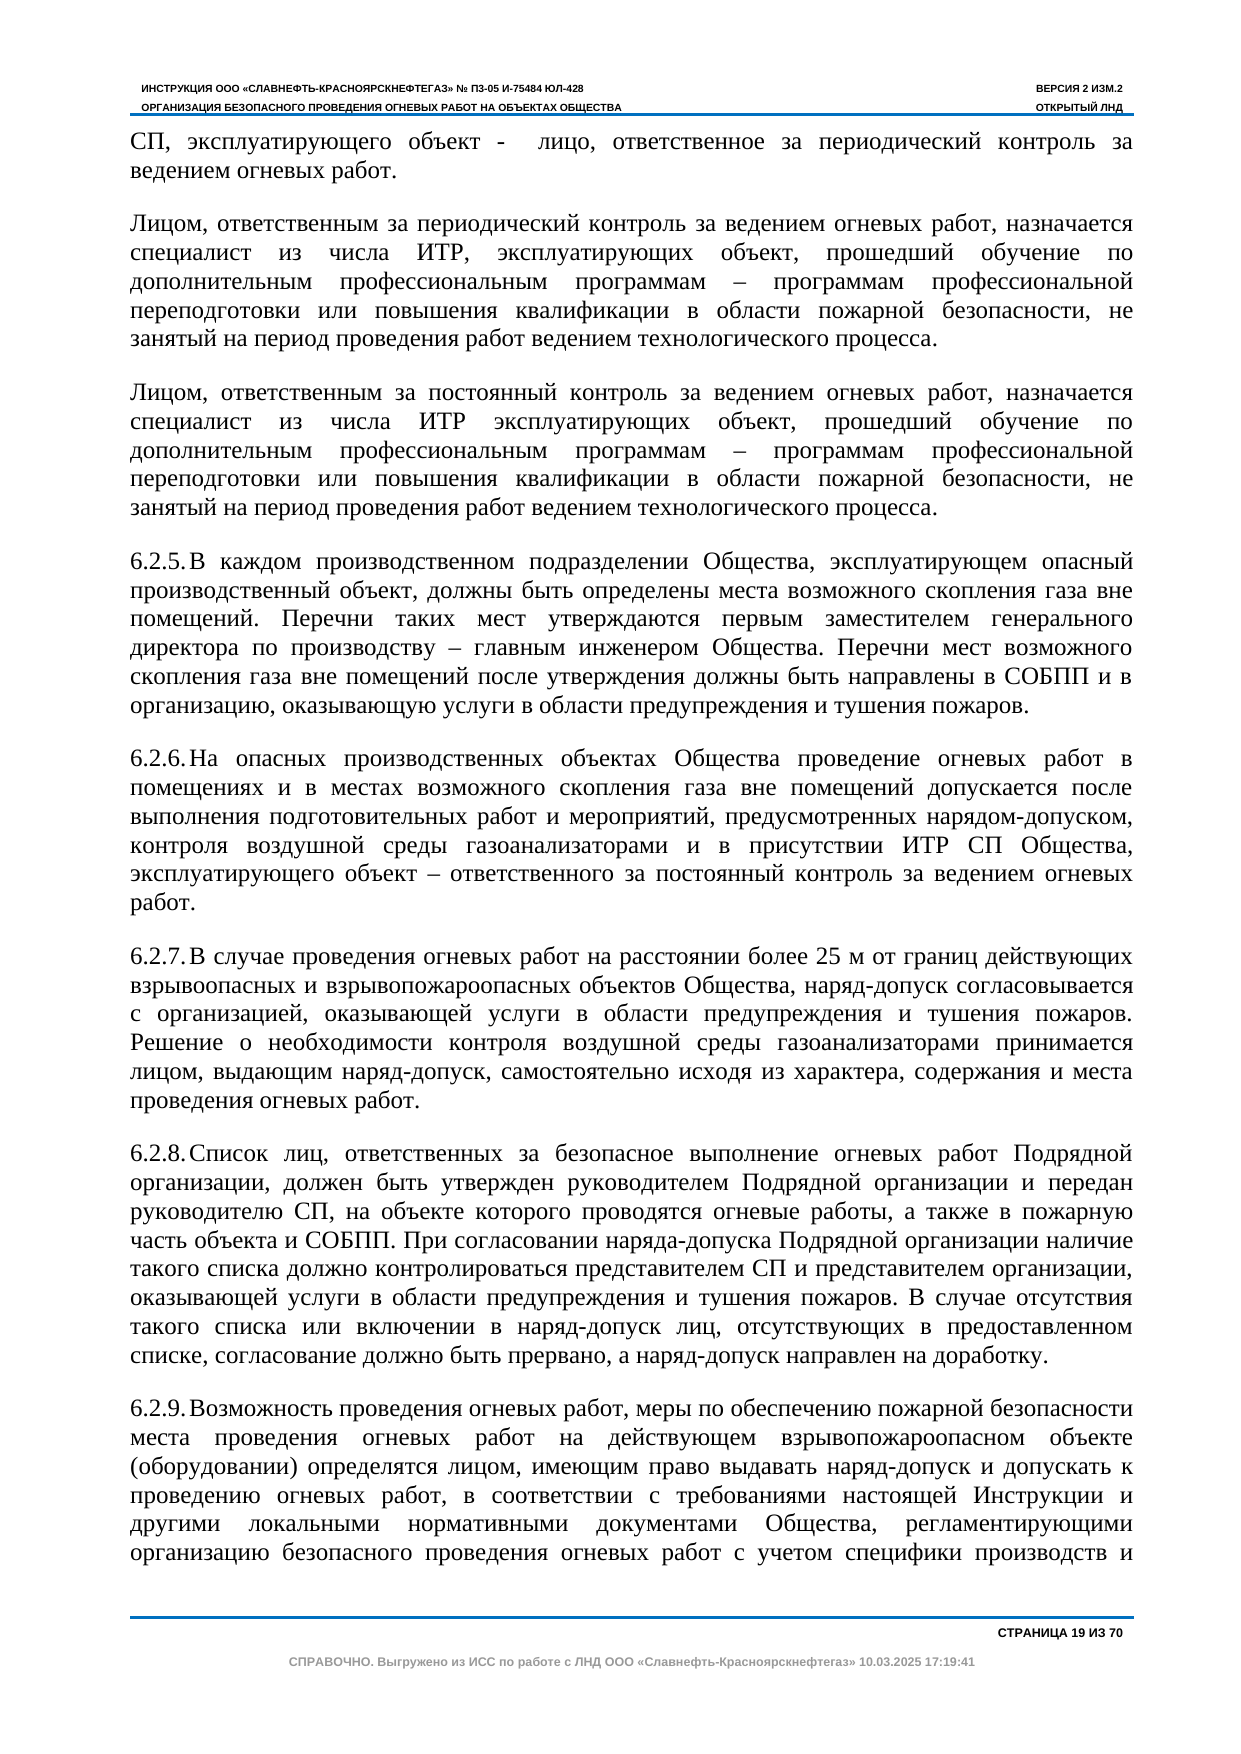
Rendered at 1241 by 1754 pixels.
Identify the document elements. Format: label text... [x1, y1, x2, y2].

text Лицом, ответственным за периодический контроль за ведением огневых работ, назначается специалист из числа ИТР, эксплуатирующих объект, прошедший обучение по дополнительным профессиональным программам – программам профессиональной переподготовки или повышения квалификации в области пожарной безопасности, не занятый на период проведения работ ведением технологического процесса. [130, 208, 1134, 352]
list Список лиц, ответственных за безопасное выполнение огневых работ Подрядной организации, должен быть утвержден руководителем Подрядной организации и передан руководителю СП, на объекте которого проводятся огневые работы, а также в пожарную часть объекта и СОБПП. При согласовании наряда-допуска Подрядной организации наличие такого списка должно контролироваться представителем СП и представителем организации, оказывающей услуги в области предупреждения и тушения пожаров. В случае отсутствия такого списка или включении в наряд-допуск лиц, отсутствующих в предоставленном списке, согласование должно быть прервано, а наряд-допуск направлен на доработку. [130, 1138, 1134, 1368]
list На опасных производственных объектах Общества проведение огневых работ в помещениях и в местах возможного скопления газа вне помещений допускается после выполнения подготовительных работ и мероприятий, предусмотренных нарядом-допуском, контроля воздушной среды газоанализаторами и в присутствии ИТР СП Общества, эксплуатирующего объект – ответственного за постоянный контроль за ведением огневых работ. [130, 743, 1134, 916]
list В случае проведения огневых работ на расстоянии более 25 м от границ действующих взрывоопасных и взрывопожароопасных объектов Общества, наряд-допуск согласовывается с организацией, оказывающей услуги в области предупреждения и тушения пожаров. Решение о необходимости контроля воздушной среды газоанализаторами принимается лицом, выдающим наряд-допуск, самостоятельно исходя из характера, содержания и места проведения огневых работ. [130, 941, 1134, 1113]
text Лицом, ответственным за постоянный контроль за ведением огневых работ, назначается специалист из числа ИТР эксплуатирующих объект, прошедший обучение по дополнительным профессиональным программам – программам профессиональной переподготовки или повышения квалификации в области пожарной безопасности, не занятый на период проведения работ ведением технологического процесса. [130, 377, 1134, 521]
list В каждом производственном подразделении Общества, эксплуатирующем опасный производственный объект, должны быть определены места возможного скопления газа вне помещений. Перечни таких мест утверждаются первым заместителем генерального директора по производству – главным инженером Общества. Перечни мест возможного скопления газа вне помещений после утверждения должны быть направлены в СОБПП и в организацию, оказывающую услуги в области предупреждения и тушения пожаров. [130, 546, 1134, 718]
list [130, 1393, 1134, 1566]
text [130, 126, 1134, 183]
